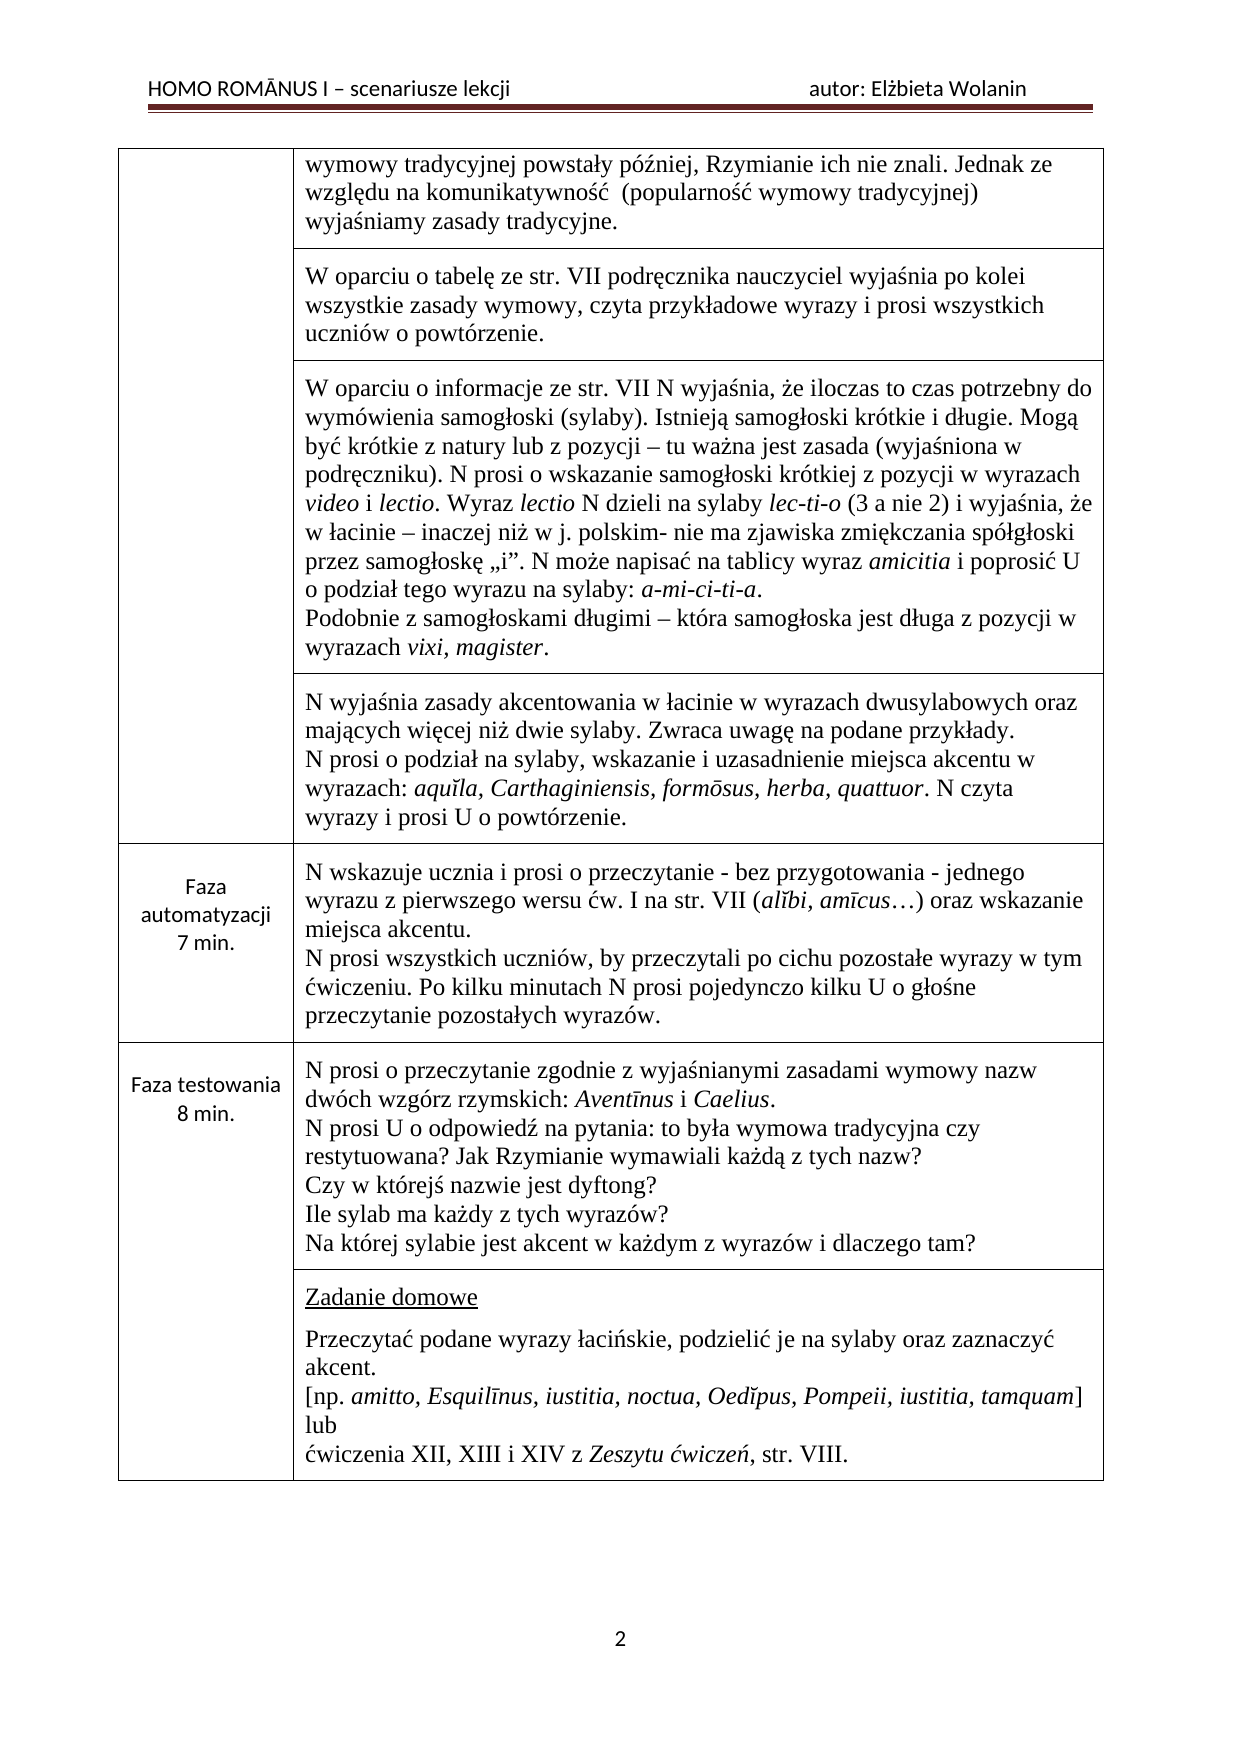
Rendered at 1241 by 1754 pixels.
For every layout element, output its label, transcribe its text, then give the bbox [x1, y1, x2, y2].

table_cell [294, 149, 1103, 247]
table_cell N wyjaśnia zasady akcentowania w łacinie w wyrazach dwusylabowych oraz mających więcej niż dwie sylaby. Zwraca uwagę na podane przykłady. N prosi o podział na sylaby, wskazanie i uzasadnienie miejsca akcentu w wyrazach: aquĭla, Carthaginiensis, formōsus, herba, quattuor. N czyta wyrazy i prosi U o powtórzenie. [294, 674, 1103, 843]
table_cell Zadanie domowe Przeczytać podane wyrazy łacińskie, podzielić je na sylaby oraz zaznaczyć akcent. [np. amitto, Esquilīnus, iustitia, noctua, Oedĭpus, Pompeii, iustitia, tamquam] lub ćwiczenia XII, XIII i XIV z Zeszytu ćwiczeń, str. VIII. [294, 1270, 1103, 1480]
table_cell Faza testowania 8 min. [119, 1043, 293, 1480]
table_cell N wskazuje ucznia i prosi o przeczytanie - bez przygotowania - jednego wyrazu z pierwszego wersu ćw. I na str. VII (alĭbi, amīcus…) oraz wskazanie miejsca akcentu. N prosi wszystkich uczniów, by przeczytali po cichu pozostałe wyrazy w tym ćwiczeniu. Po kilku minutach N prosi pojedynczo kilku U o głośne przeczytanie pozostałych wyrazów. [294, 844, 1103, 1042]
table_cell Faza automatyzacji 7 min. [119, 844, 293, 1042]
table_cell N prosi o przeczytanie zgodnie z wyjaśnianymi zasadami wymowy nazw dwóch wzgórz rzymskich: Aventīnus i Caelius. N prosi U o odpowiedź na pytania: to była wymowa tradycyjna czy restytuowana? Jak Rzymianie wymawiali każdą z tych nazw? Czy w którejś nazwie jest dyftong? Ile sylab ma każdy z tych wyrazów? Na której sylabie jest akcent w każdym z wyrazów i dlaczego tam? [294, 1043, 1103, 1269]
table_cell W oparciu o informacje ze str. VII N wyjaśnia, że iloczas to czas potrzebny do wymówienia samogłoski (sylaby). Istnieją samogłoski krótkie i długie. Mogą być krótkie z natury lub z pozycji – tu ważna jest zasada (wyjaśniona w podręczniku). N prosi o wskazanie samogłoski krótkiej z pozycji w wyrazach video i lectio. Wyraz lectio N dzieli na sylaby lec-ti-o (3 a nie 2) i wyjaśnia, że w łacinie – inaczej niż w j. polskim- nie ma zjawiska zmiękczania spółgłoski przez samogłoskę „i”. N może napisać na tablicy wyraz amicitia i poprosić U o podział tego wyrazu na sylaby: a-mi-ci-ti-a. Podobnie z samogłoskami długimi – która samogłoska jest długa z pozycji w wyrazach vixi, magister. [294, 361, 1103, 673]
table_cell W oparciu o tabelę ze str. VII podręcznika nauczyciel wyjaśnia po kolei wszystkie zasady wymowy, czyta przykładowe wyrazy i prosi wszystkich uczniów o powtórzenie. [294, 249, 1103, 360]
